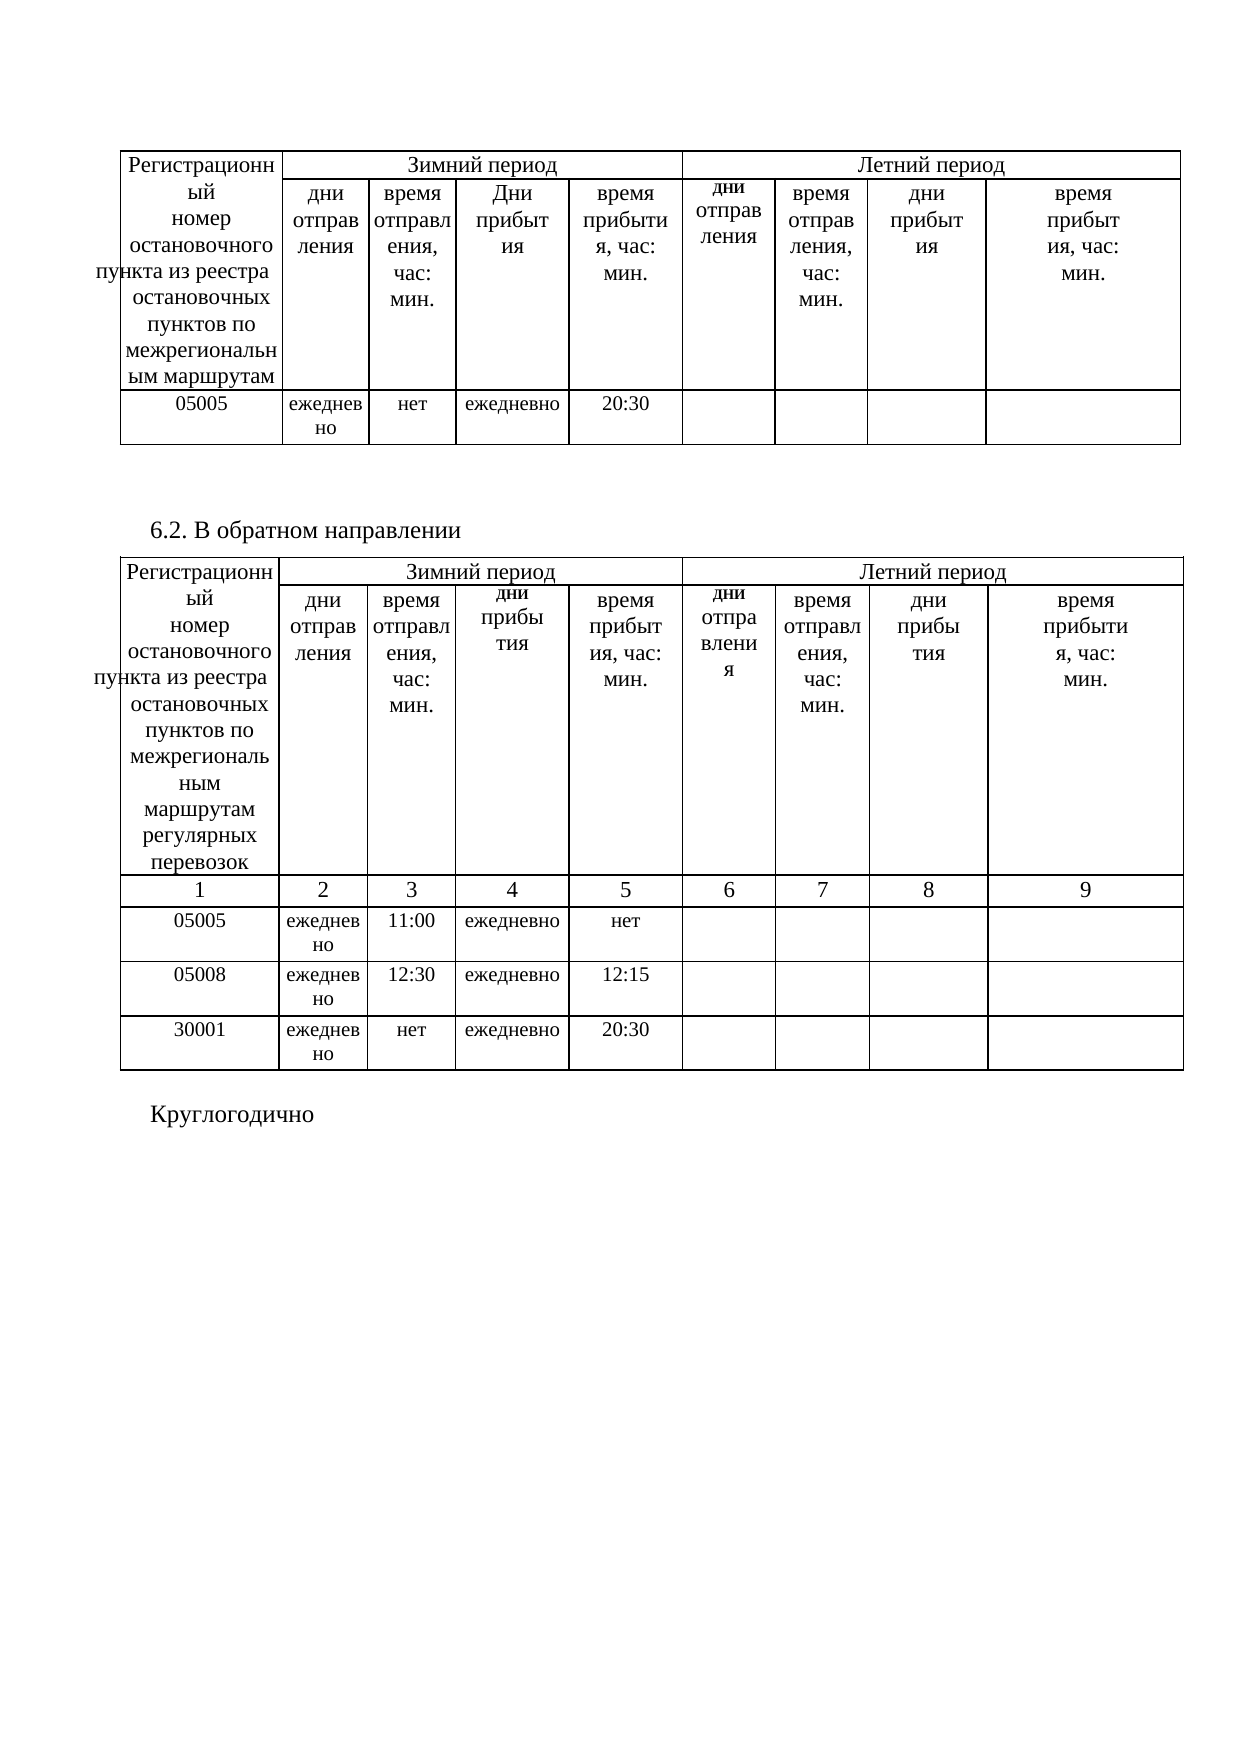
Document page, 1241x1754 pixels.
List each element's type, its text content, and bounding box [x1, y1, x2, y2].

table_cell ДНИ отпра влени я [683, 586, 775, 874]
table_cell 05005 [121, 908, 278, 961]
table_cell ДНИ отправ ления [683, 180, 774, 389]
table_cell 8 [870, 876, 987, 906]
table_cell [683, 391, 774, 444]
table_cell время прибыти я, час: мин. [570, 180, 682, 389]
table_header Летний период [683, 152, 1180, 178]
table_cell [989, 962, 1183, 1015]
table_header Зимний период [283, 152, 682, 178]
table_cell 9 [989, 876, 1183, 906]
table_cell [776, 1017, 869, 1069]
table_cell 12:30 [368, 962, 455, 1015]
table_cell ежедневно [456, 908, 568, 961]
table_cell 1 [121, 876, 278, 906]
table_cell 11:00 [368, 908, 455, 961]
table_cell [870, 1017, 987, 1069]
table_cell 4 [456, 876, 568, 906]
table_cell [989, 908, 1183, 961]
text Круглогодично [150, 1099, 1090, 1128]
table_cell ежедневно [280, 1017, 367, 1069]
table_cell 5 [570, 876, 682, 906]
table_cell время прибыти я, час: мин. [989, 586, 1183, 874]
table_cell нет [570, 908, 682, 961]
table_cell время отправ ления, час: мин. [776, 180, 867, 389]
table_cell [870, 908, 987, 961]
table_cell 05005 [121, 391, 282, 444]
table_cell [870, 962, 987, 1015]
table_cell 05008 [121, 962, 278, 1015]
table_cell [987, 391, 1180, 444]
table_header Летний период [683, 558, 1183, 584]
text 6.2. В обратном направлении [150, 515, 1090, 544]
table_cell ежедневно [283, 391, 368, 444]
table_cell время прибыт ия, час: мин. [987, 180, 1180, 389]
table_cell время отправл ения, час: мин. [370, 180, 455, 389]
table_cell время отправл ения, час: мин. [368, 586, 455, 874]
table_cell ДНИ прибы тия [456, 586, 568, 874]
table_cell [683, 908, 775, 961]
table_cell дни отправ ления [280, 586, 367, 874]
table_cell [989, 1017, 1183, 1069]
table_cell время отправл ения, час: мин. [776, 586, 869, 874]
table_cell 3 [368, 876, 455, 906]
table_cell время прибыт ия, час: мин. [570, 586, 682, 874]
table_cell [683, 1017, 775, 1069]
table_cell дни прибы тия [870, 586, 987, 874]
table_header Зимний период [280, 558, 682, 584]
table_cell дни отправ ления [283, 180, 368, 389]
table_cell 30001 [121, 1017, 278, 1069]
table_cell [683, 962, 775, 1015]
table_cell 20:30 [570, 1017, 682, 1069]
table_cell нет [368, 1017, 455, 1069]
table_cell ежедневно [456, 962, 568, 1015]
table_cell дни прибыт ия [868, 180, 985, 389]
table_cell ежедневно [457, 391, 568, 444]
table_cell [776, 962, 869, 1015]
table_cell ежедневно [280, 908, 367, 961]
table_cell ежедневно [456, 1017, 568, 1069]
table_header Регистрационный номер остановочного пункта из реестра остановочных пунктов по межрегиональным маршрутам регулярных перевозок [121, 558, 278, 874]
table_cell [776, 908, 869, 961]
table_cell [868, 391, 985, 444]
table_cell 20:30 [570, 391, 682, 444]
table_cell ежедневно [280, 962, 367, 1015]
table_cell 7 [776, 876, 869, 906]
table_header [121, 152, 282, 389]
table_cell Дни прибыт ия [457, 180, 568, 389]
table_cell 12:15 [570, 962, 682, 1015]
table_cell 6 [683, 876, 775, 906]
table_cell нет [370, 391, 455, 444]
table_cell [776, 391, 867, 444]
table_cell 2 [280, 876, 367, 906]
